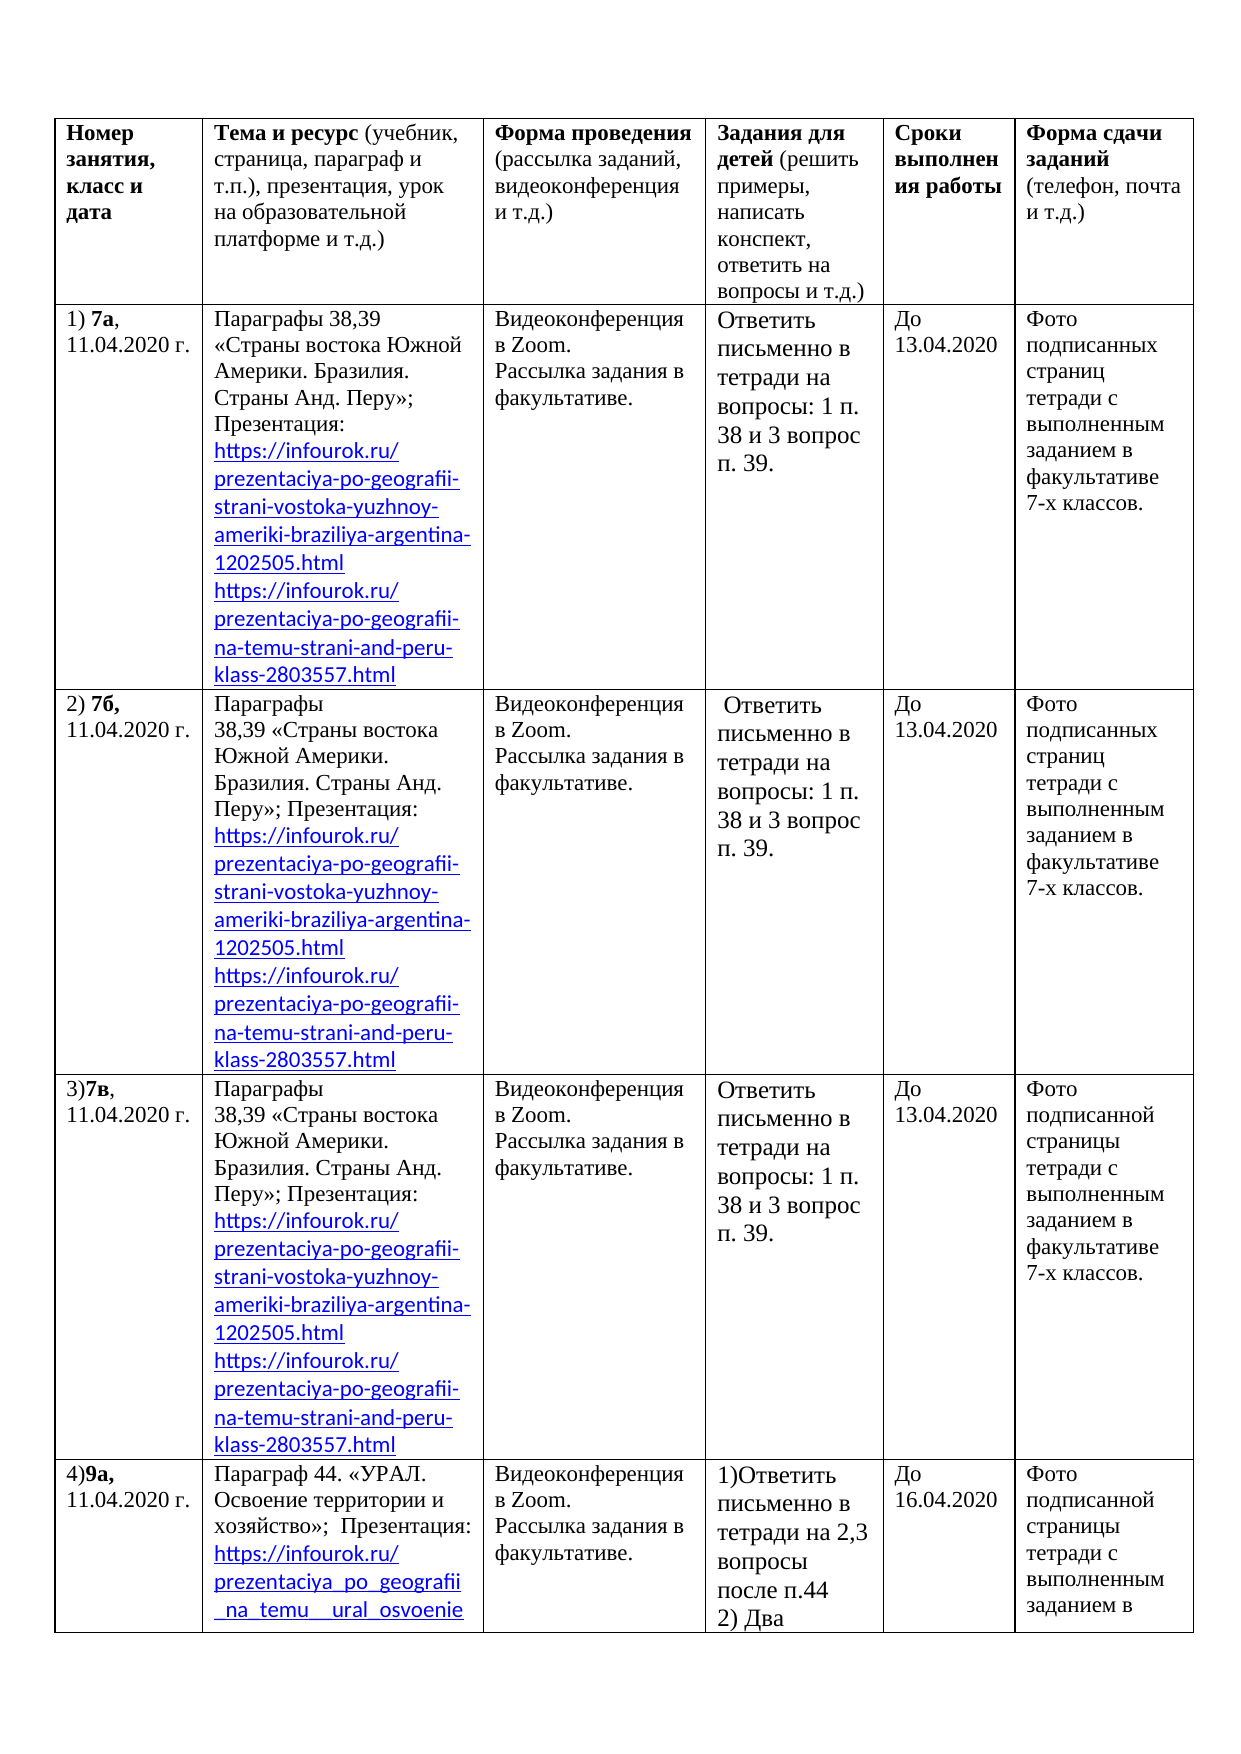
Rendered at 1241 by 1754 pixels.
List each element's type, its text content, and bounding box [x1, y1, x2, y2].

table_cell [203, 1460, 483, 1632]
table_cell 2) 7б, 11.04.2020 г. [56, 690, 202, 1074]
table_header Сроки выполнения работы [884, 119, 1014, 304]
table_cell 1) 7а, 11.04.2020 г. [56, 305, 202, 689]
table_header Задания для детей (решить примеры, написать конспект, ответить на вопросы и т.д.) [706, 119, 883, 304]
table_header Форма сдачи заданий (телефон, почта и т.д.) [1016, 119, 1193, 304]
table_header Форма проведения (рассылка заданий, видеоконференция и т.д.) [484, 119, 705, 304]
table_cell Параграфы 38,39 «Страны востока Южной Америки. Бразилия. Страны Анд. Перу»; Презентация: https://infourok.ru/prezentaciya-po-geografii-strani-vostoka-yuzhnoy-ameriki-braziliya-argentina-1202505.html https://infourok.ru/prezentaciya-po-geografii-na-temu-strani-and-peru-klass-2803557.html [203, 1075, 483, 1459]
table_cell Ответить письменно в тетради на вопросы: 1 п. 38 и 3 вопрос п. 39. [706, 690, 883, 1074]
table_cell Фото подписанных страниц тетради с выполненным заданием в факультативе 7-х классов. [1016, 690, 1193, 1074]
table_cell Параграфы 38,39 «Страны востока Южной Америки. Бразилия. Страны Анд. Перу»; Презентация: https://infourok.ru/prezentaciya-po-geografii-strani-vostoka-yuzhnoy-ameriki-braziliya-argentina-1202505.html https://infourok.ru/prezentaciya-po-geografii-na-temu-strani-and-peru-klass-2803557.html [203, 690, 483, 1074]
table_cell Видеоконференция в Zoom. Рассылка задания в факультативе. [484, 305, 705, 689]
table_cell Фото подписанных страниц тетради с выполненным заданием в факультативе 7-х классов. [1016, 305, 1193, 689]
table_cell Ответить письменно в тетради на вопросы: 1 п. 38 и 3 вопрос п. 39. [706, 1075, 883, 1459]
table_header Тема и ресурс (учебник, страница, параграф и т.п.), презентация, урок на образовательной платформе и т.д.) [203, 119, 483, 304]
table_cell До 16.04.2020 [884, 1460, 1014, 1632]
table_cell До 13.04.2020 [884, 305, 1014, 689]
table_cell До 13.04.2020 [884, 1075, 1014, 1459]
table_cell До 13.04.2020 [884, 690, 1014, 1074]
table_cell 3)7в, 11.04.2020 г. [56, 1075, 202, 1459]
table_header Номер занятия, класс и дата [56, 119, 202, 304]
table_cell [706, 1460, 883, 1632]
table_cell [484, 1460, 705, 1632]
table_cell Видеоконференция в Zoom. Рассылка задания в факультативе. [484, 1075, 705, 1459]
table_cell Видеоконференция в Zoom. Рассылка задания в факультативе. [484, 690, 705, 1074]
table_cell Ответить письменно в тетради на вопросы: 1 п. 38 и 3 вопрос п. 39. [706, 305, 883, 689]
table_cell Параграфы 38,39 «Страны востока Южной Америки. Бразилия. Страны Анд. Перу»; Презентация: https://infourok.ru/prezentaciya-po-geografii-strani-vostoka-yuzhnoy-ameriki-braziliya-argentina-1202505.html https://infourok.ru/prezentaciya-po-geografii-na-temu-strani-and-peru-klass-2803557.html [203, 305, 483, 689]
table_cell 4)9а, 11.04.2020 г. [56, 1460, 202, 1632]
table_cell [1016, 1460, 1193, 1632]
table_cell Фото подписанной страницы тетради с выполненным заданием в факультативе 7-х классов. [1016, 1075, 1193, 1459]
